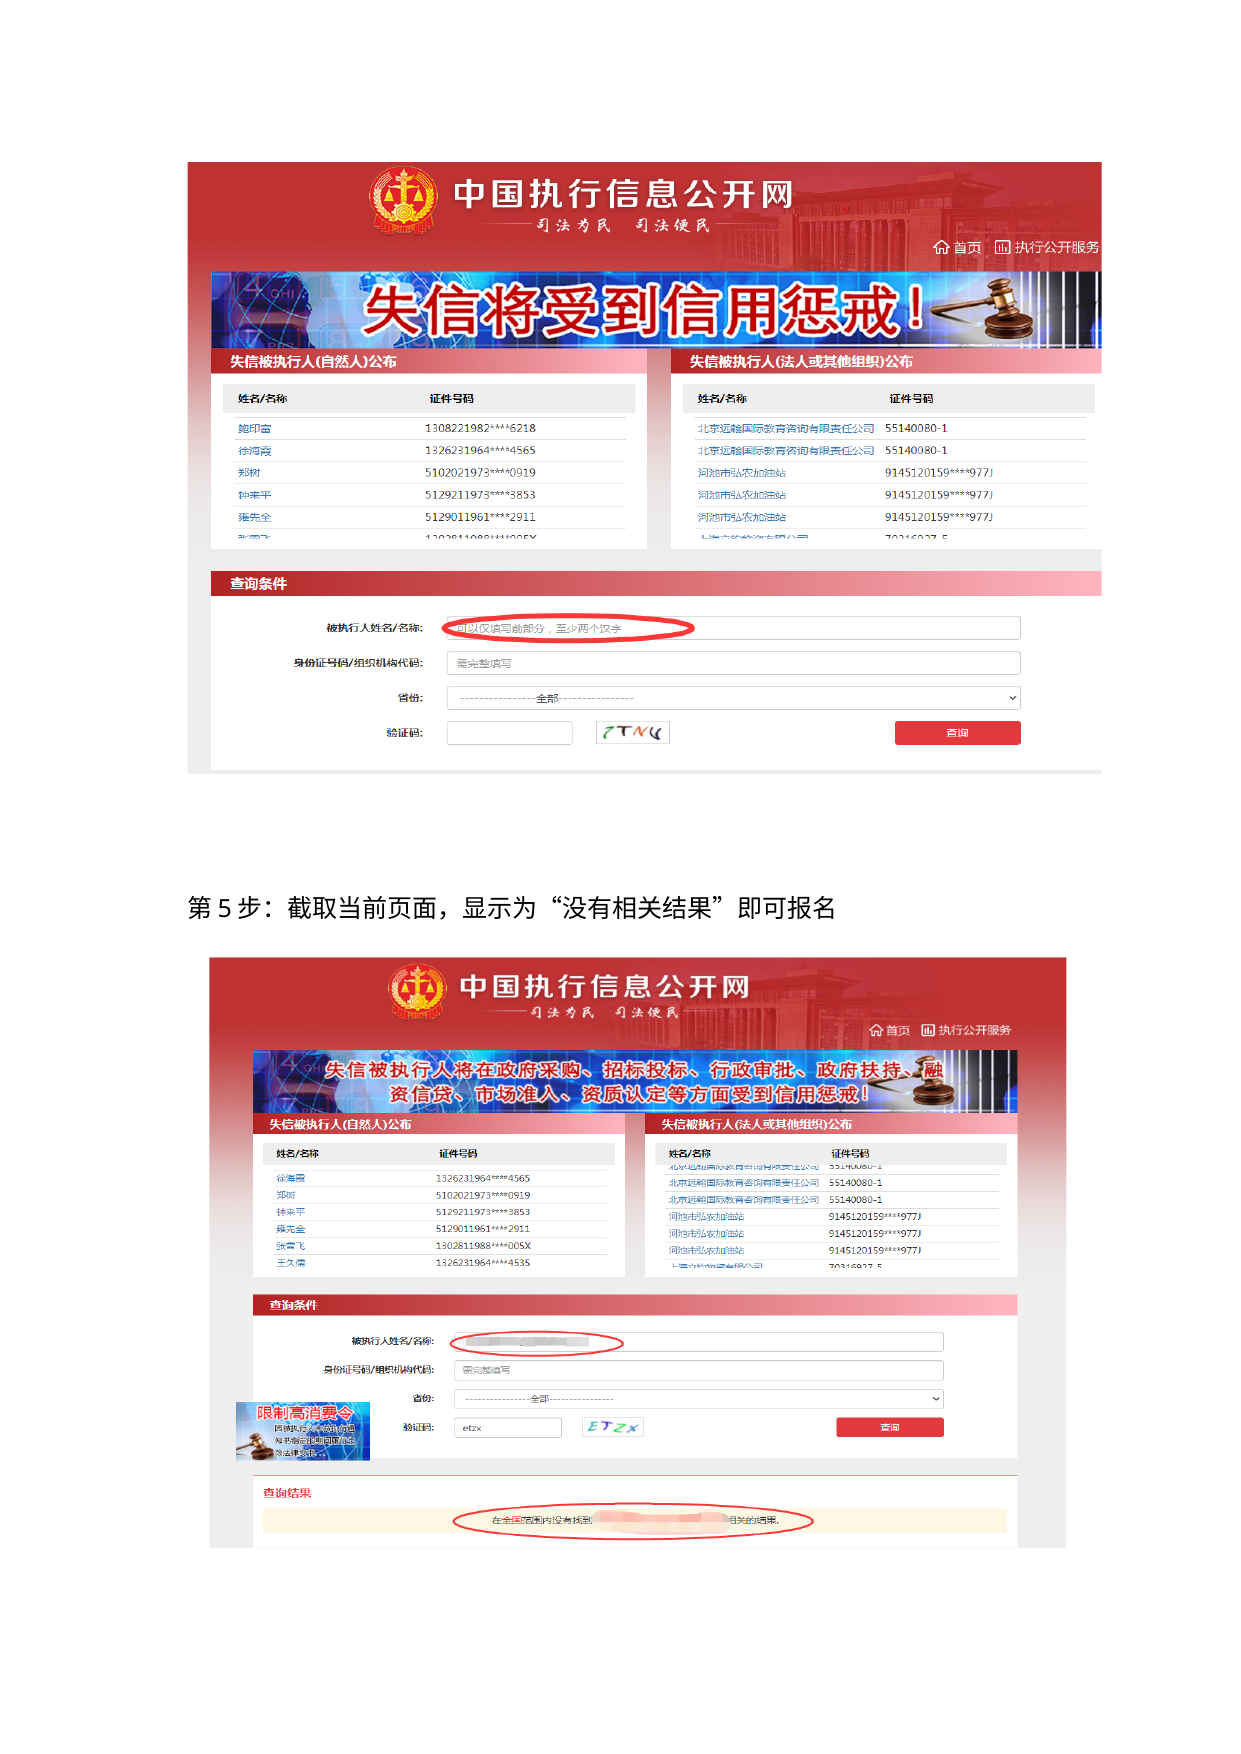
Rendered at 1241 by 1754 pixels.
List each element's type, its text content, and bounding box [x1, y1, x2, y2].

picture [187, 162, 1102, 774]
text 第5步：截取当前页面，显示为“没有相关结果”即可报名 [187, 874, 1053, 939]
picture [209, 957, 1067, 1548]
